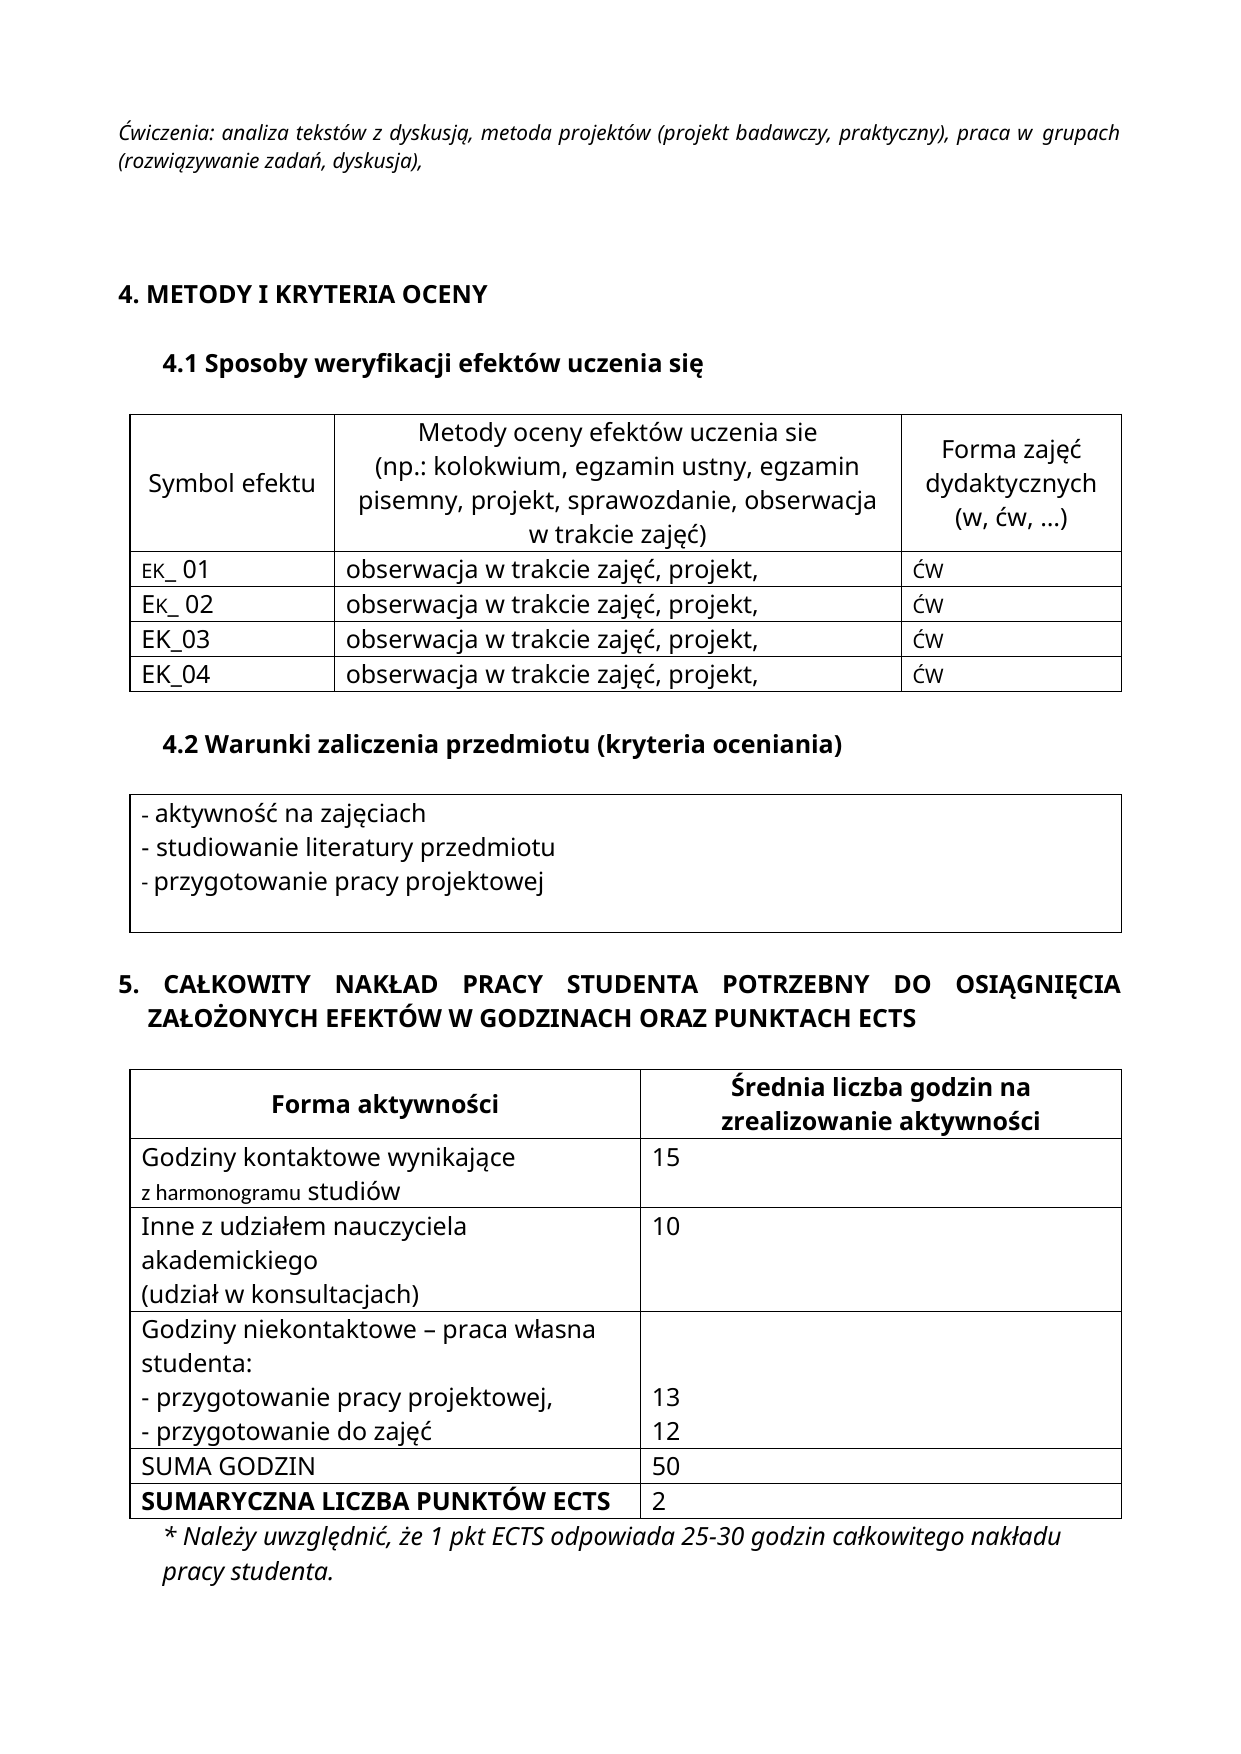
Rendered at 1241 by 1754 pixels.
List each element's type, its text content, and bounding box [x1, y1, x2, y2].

table_cell SUMA GODZIN [131, 1449, 640, 1483]
table_cell 15 [641, 1139, 1121, 1207]
table_cell ćw [902, 587, 1121, 621]
table_header Symbol efektu [131, 415, 334, 551]
table_header Forma zajęć dydaktycznych (w, ćw, …) [902, 415, 1121, 551]
table_cell 13 12 [641, 1312, 1121, 1448]
text Ćwiczenia: analiza tekstów z dyskusją, metoda projektów (projekt badawczy, praktyczny), praca w grupach (rozwiązywanie zadań, dyskusja), [118, 118, 1122, 175]
table_cell obserwacja w trakcie zajęć, projekt, [335, 587, 901, 621]
table_cell EK_04 [131, 657, 334, 691]
table_cell ek_ 01 [131, 552, 334, 586]
table_cell ćw [902, 552, 1121, 586]
table_cell 10 [641, 1208, 1121, 1311]
text 4. METODY I KRYTERIA OCENY [118, 277, 1122, 311]
text 5. CAŁKOWITY NAKŁAD PRACY STUDENTA POTRZEBNY DO OSIĄGNIĘCIA ZAŁOŻONYCH EFEKTÓW W GODZINACH ORAZ PUNKTACH ECTS [118, 967, 1122, 1035]
table_cell obserwacja w trakcie zajęć, projekt, [335, 657, 901, 691]
table_cell Ek_ 02 [131, 587, 334, 621]
table_header Metody oceny efektów uczenia sie (np.: kolokwium, egzamin ustny, egzamin pisemny, projekt, sprawozdanie, obserwacja w trakcie zajęć) [335, 415, 901, 551]
table_cell Inne z udziałem nauczyciela akademickiego (udział w konsultacjach) [131, 1208, 640, 1311]
table_cell ćw [902, 657, 1121, 691]
table_cell ćw [902, 622, 1121, 656]
table_cell SUMARYCZNA LICZBA PUNKTÓW ECTS [131, 1484, 640, 1518]
table_cell 2 [641, 1484, 1121, 1518]
text * Należy uwzględnić, że 1 pkt ECTS odpowiada 25-30 godzin całkowitego nakładu pracy studenta. [162, 1519, 1122, 1587]
table_cell obserwacja w trakcie zajęć, projekt, [335, 552, 901, 586]
table_cell 50 [641, 1449, 1121, 1483]
text 4.2 Warunki zaliczenia przedmiotu (kryteria oceniania) [162, 726, 1122, 760]
table_cell Godziny kontaktowe wynikające z harmonogramu studiów [131, 1139, 640, 1207]
table_header - aktywność na zajęciach - studiowanie literatury przedmiotu - przygotowanie pracy projektowej [131, 795, 1121, 932]
table_cell Godziny niekontaktowe – praca własna studenta: - przygotowanie pracy projektowej, - przygotowanie do zajęć [131, 1312, 640, 1448]
table_header Średnia liczba godzin na zrealizowanie aktywności [641, 1070, 1121, 1138]
table_cell obserwacja w trakcie zajęć, projekt, [335, 622, 901, 656]
table_cell EK_03 [131, 622, 334, 656]
table_header Forma aktywności [131, 1070, 640, 1138]
text 4.1 Sposoby weryfikacji efektów uczenia się [162, 345, 1122, 379]
